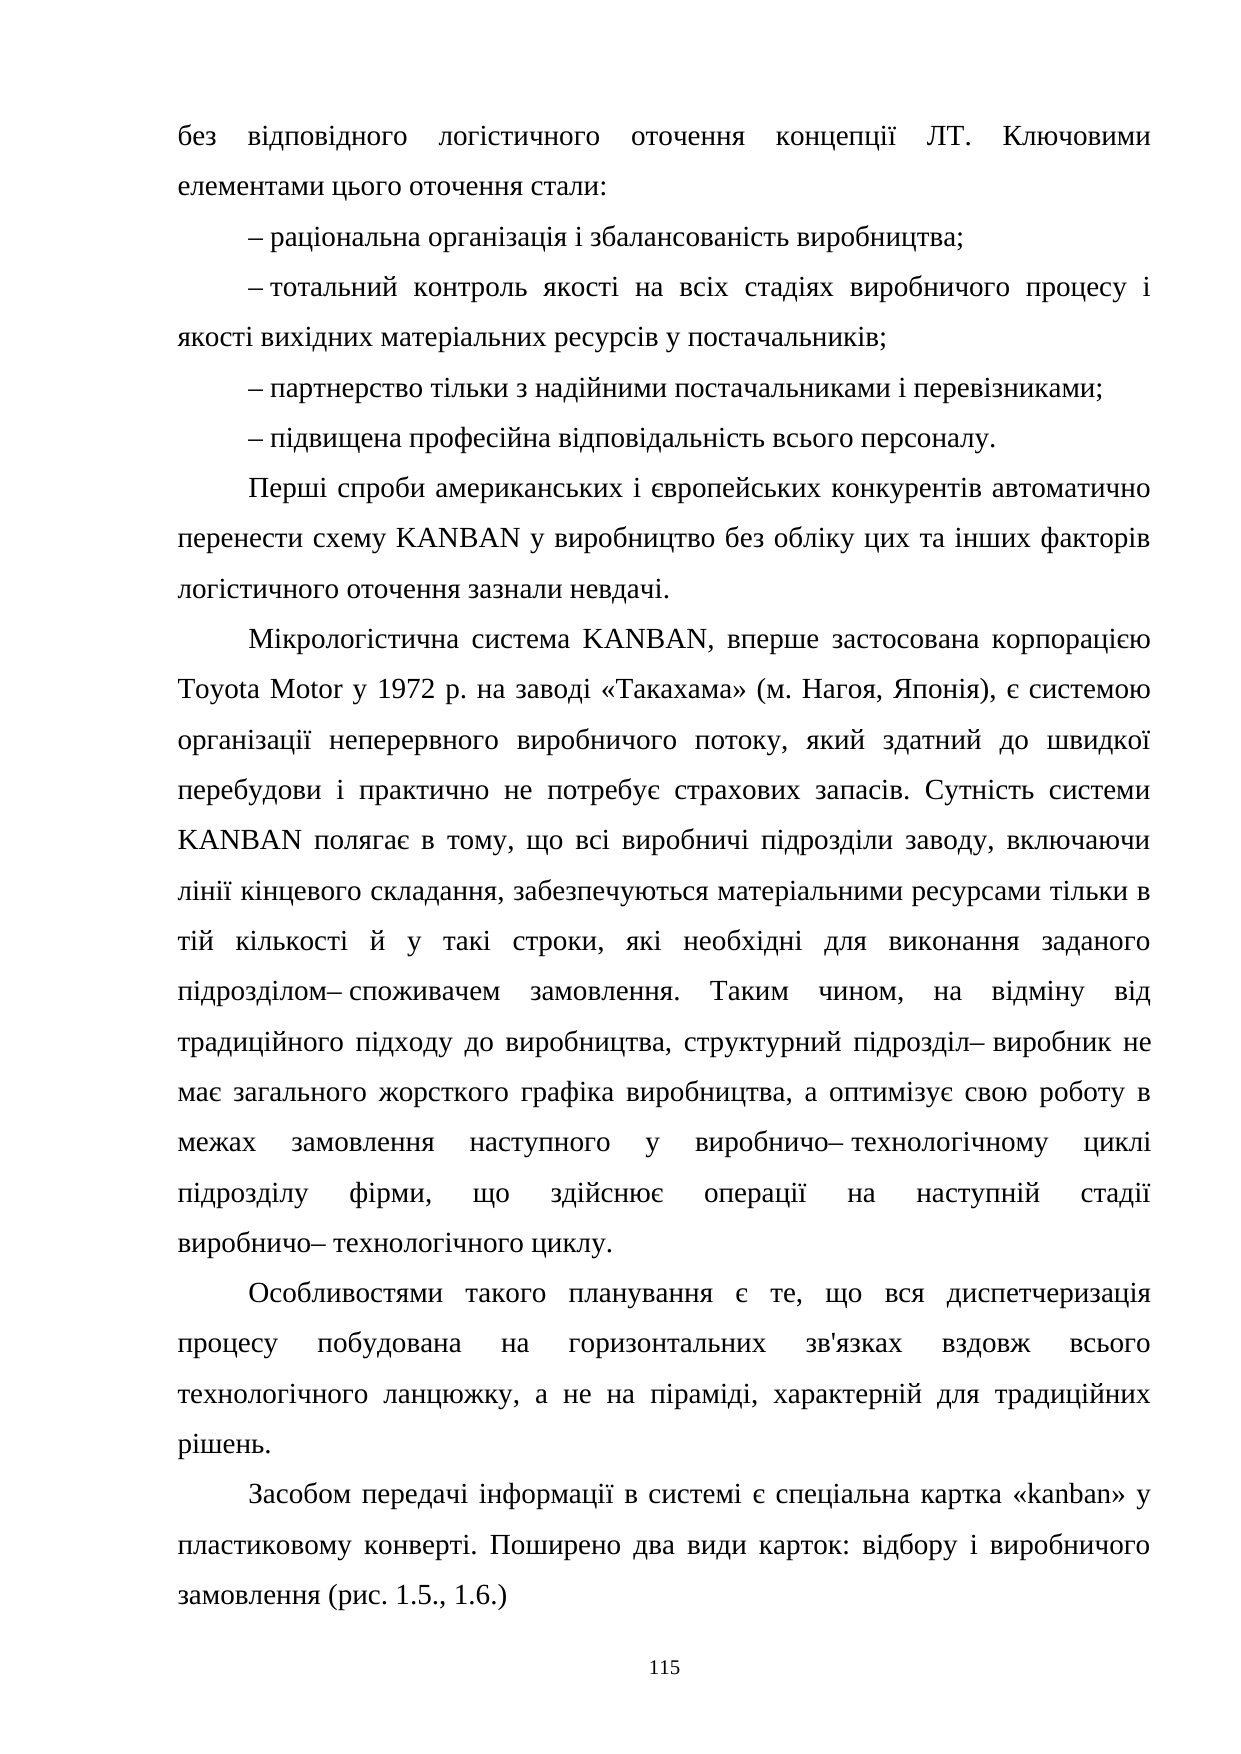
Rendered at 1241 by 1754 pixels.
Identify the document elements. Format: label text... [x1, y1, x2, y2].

text – підвищена професійна відповідальність всього персоналу. [177, 420, 1152, 453]
text Засобом передачі інформації в системі є спеціальна картка «kanban» у пластиковому конверті. Поширено два види карток: відбору і виробничого замовлення (рис. 1.5., 1.6.) [177, 1477, 1152, 1611]
text – партнерство тільки з надійними постачальниками і перевізниками; [177, 370, 1152, 403]
text – раціональна організація і збалансованість виробництва; [177, 219, 1152, 252]
text Перші спроби американських і європейських конкурентів автоматично перенести схему KANBAN у виробництво без обліку цих та інших факторів логістичного оточення зазнали невдачі. [177, 470, 1152, 604]
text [177, 118, 1152, 202]
text – тотальний контроль якості на всіх стадіях виробничого процесу і якості вихідних матеріальних ресурсів у постачальників; [177, 269, 1152, 353]
text Мікрологістична система KANBAN, вперше застосована корпорацією Toyota Motor у 1972 p. на заводі «Такахама» (м. Нагоя, Японія), є системою організації неперервного виробничого потоку, який здатний до швидкої перебудови і практично не потребує страхових запасів. Сутність системи KANBAN полягає в тому, що всі виробничі підрозділи заводу, включаючи лінії кінцевого складання, забезпечуються матеріальними ресурсами тільки в тій кількості й у такі строки, які необхідні для виконання заданого підрозділом– споживачем замовлення. Таким чином, на відміну від традиційного підходу до виробництва, структурний підрозділ– виробник не має загального жорсткого графіка виробництва, а оптимізує свою роботу в межах замовлення наступного у виробничо– технологічному циклі підрозділу фірми, що здійснює операції на наступній стадії виробничо– технологічного циклу. [177, 621, 1152, 1258]
text Особливостями такого планування є те, що вся диспетчеризація процесу побудована на горизонтальних зв'язках вздовж всього технологічного ланцюжку, а не на піраміді, характерній для традиційних рішень. [177, 1275, 1152, 1460]
